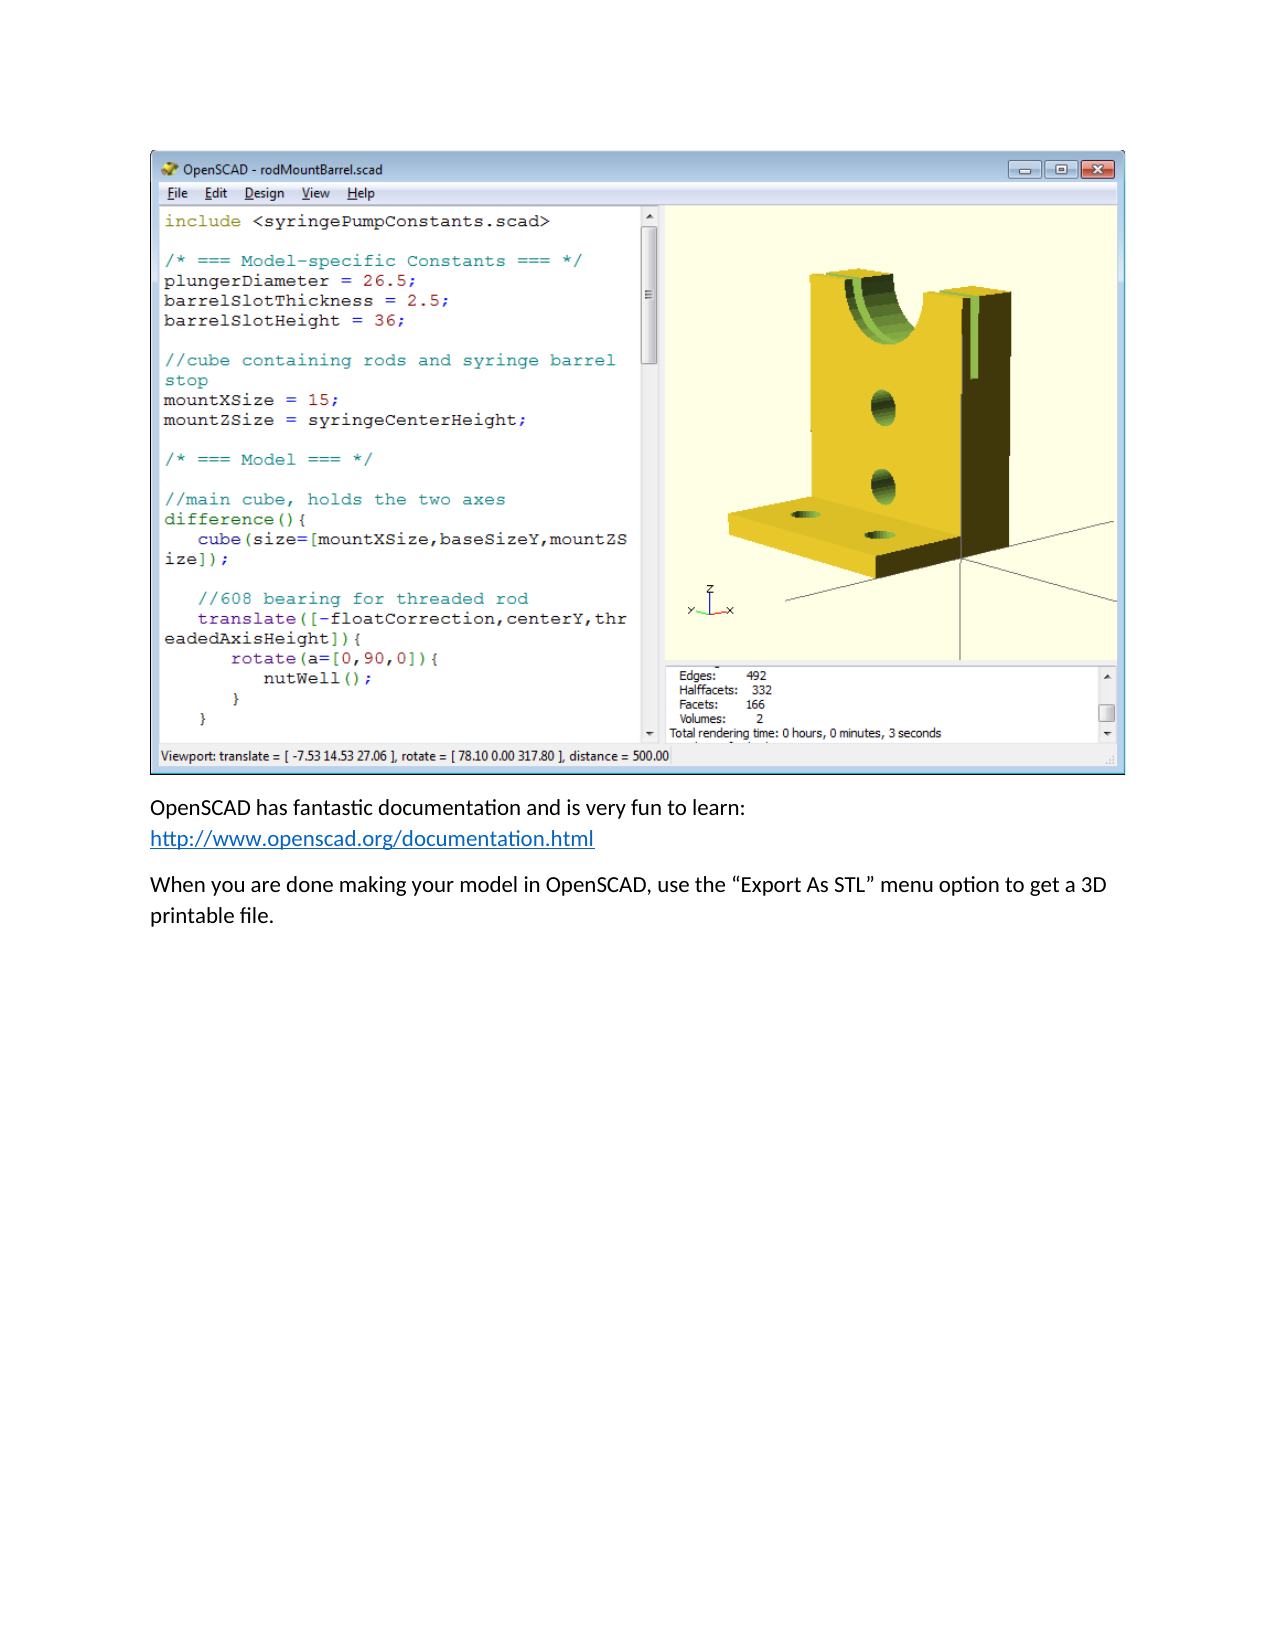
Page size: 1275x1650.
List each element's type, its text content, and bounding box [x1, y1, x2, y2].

text OpenSCAD has fantastic documentation and is very fun to learn: http://www.openscad.org/documentation.html [150, 793, 1125, 852]
picture [150, 150, 1125, 775]
text When you are done making your model in OpenSCAD, use the “Export As STL” menu option to get a 3D printable file. [150, 871, 1125, 929]
